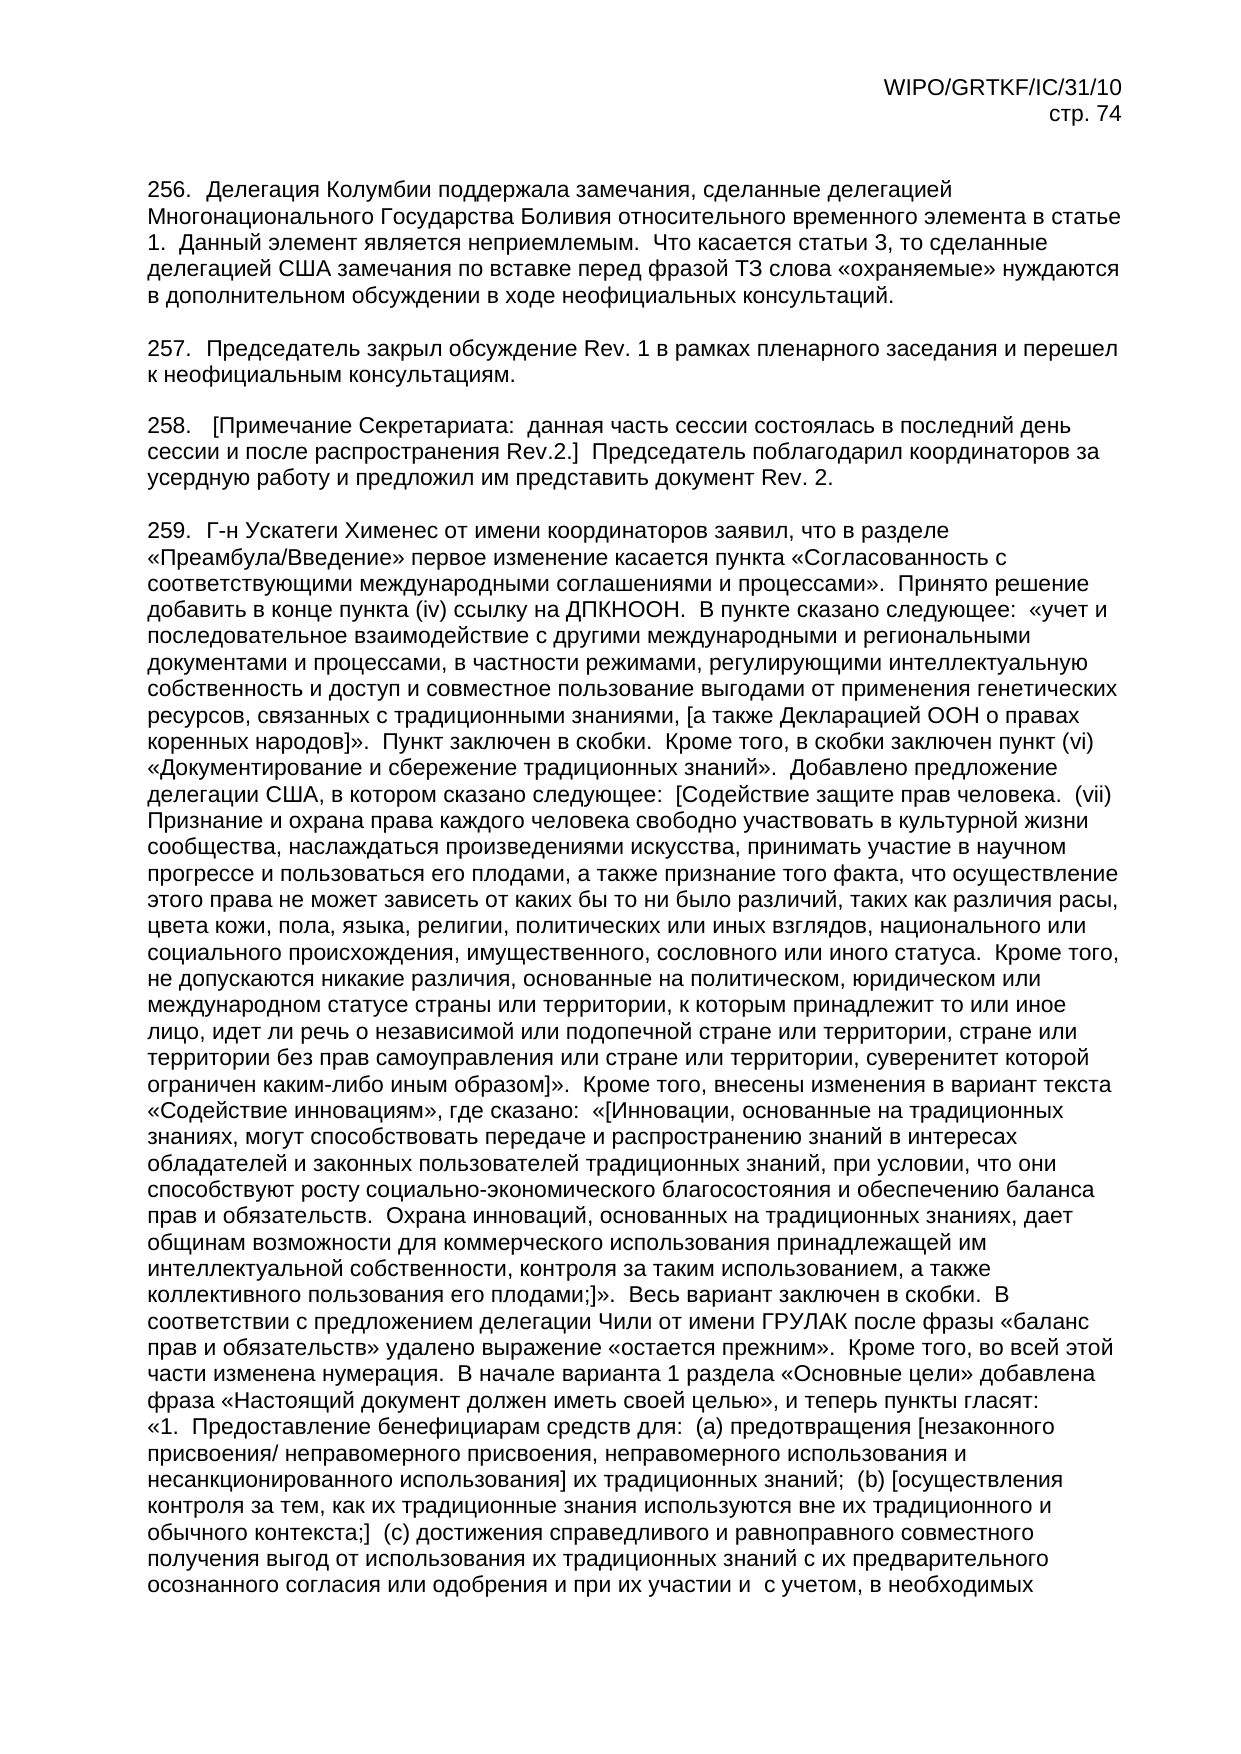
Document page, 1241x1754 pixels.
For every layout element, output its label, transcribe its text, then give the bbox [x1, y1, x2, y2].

list Делегация Колумбии поддержала замечания, сделанные делегацией Многонационального Государства Боливия относительного временного элемента в статье 1. Данный элемент является неприемлемым. Что касается статьи 3, то сделанные делегацией США замечания по вставке перед фразой ТЗ слова «охраняемые» нуждаются в дополнительном обсуждении в ходе неофициальных консультаций. [147, 176, 1122, 308]
list Председатель закрыл обсуждение Rev. 1 в рамках пленарного заседания и перешел к неофициальным консультациям. [147, 334, 1122, 387]
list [147, 517, 1122, 1598]
list [Примечание Секретариата: данная часть сессии состоялась в последний день сессии и после распространения Rev.2.] Председатель поблагодарил координаторов за усердную работу и предложил им представить документ Rev. 2. [147, 412, 1122, 491]
